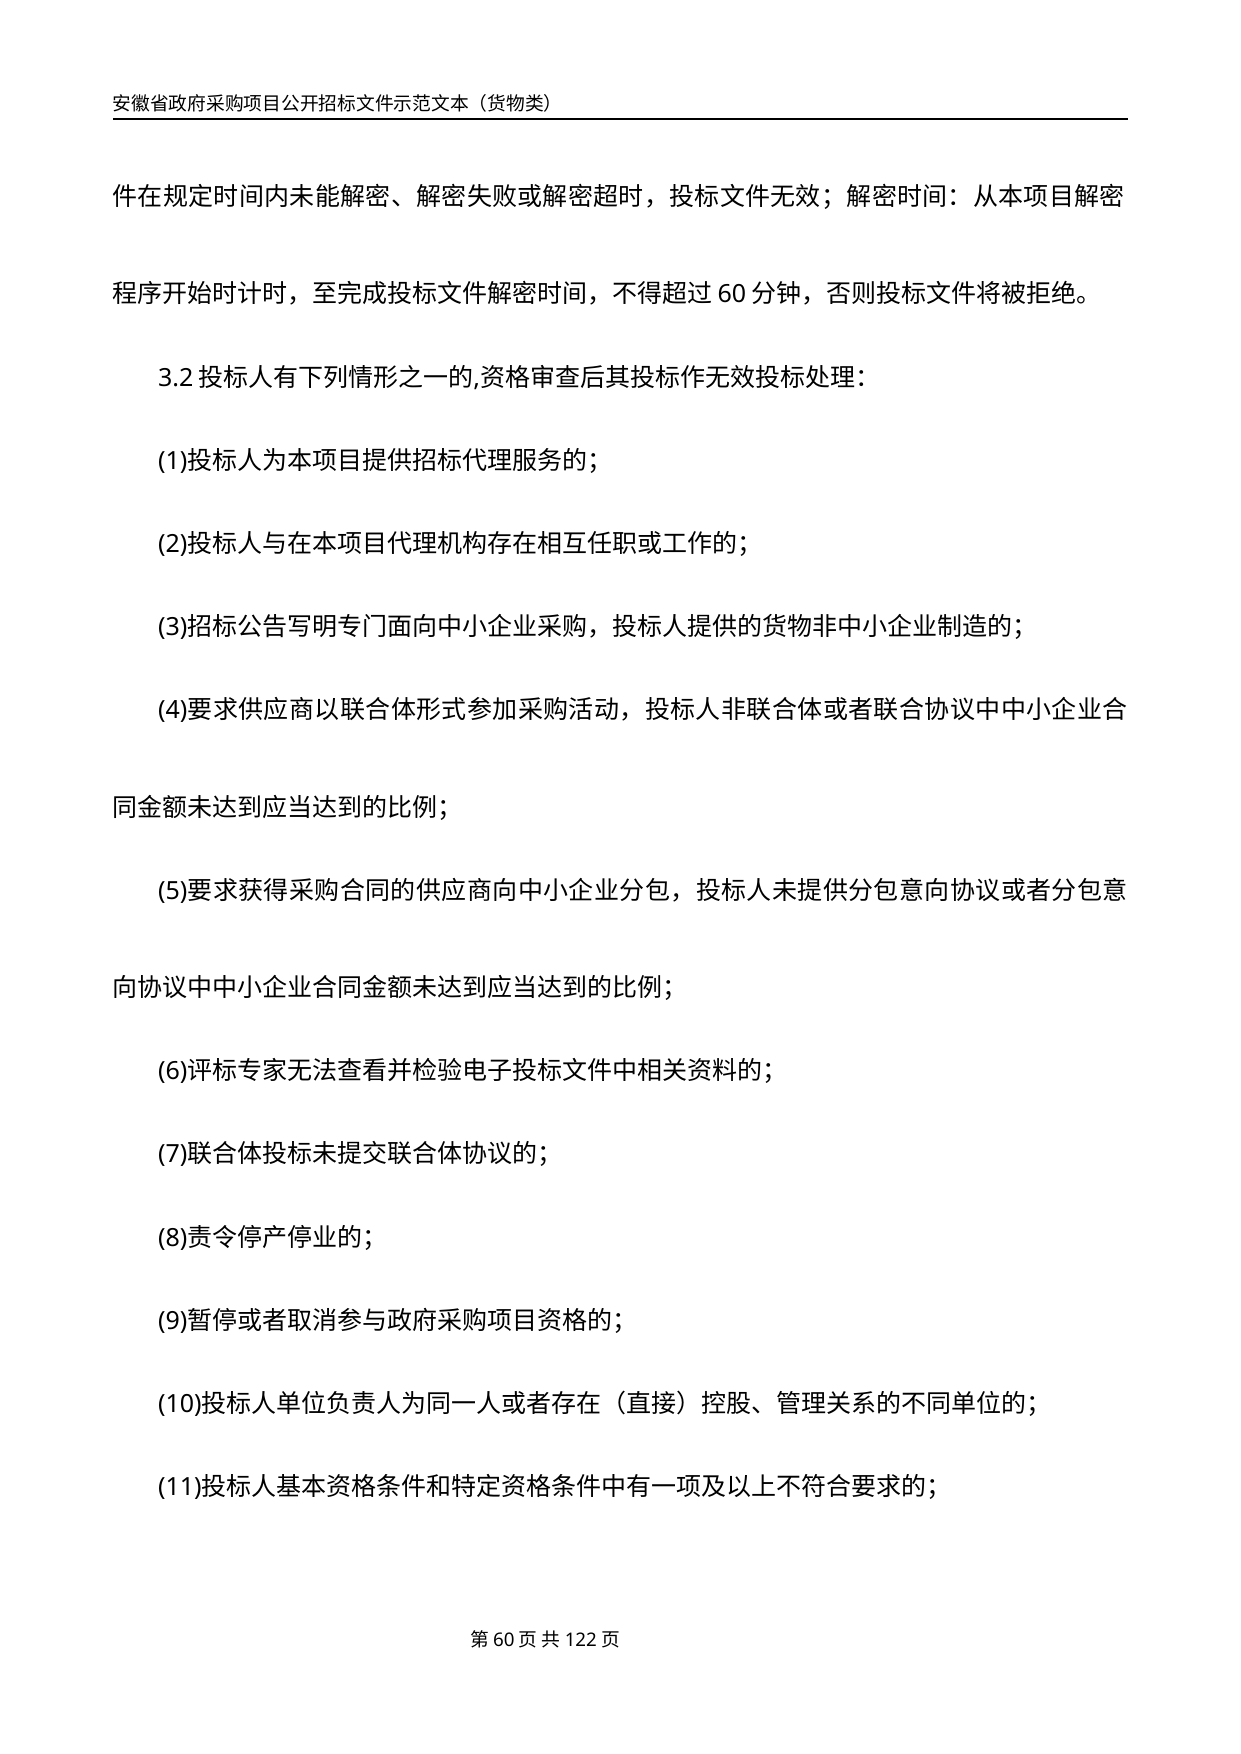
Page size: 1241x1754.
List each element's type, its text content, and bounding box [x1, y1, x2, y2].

text (5)要求获得采购合同的供应商向中小企业分包，投标人未提供分包意向协议或者分包意向协议中中小企业合同金额未达到应当达到的比例； [112, 856, 1128, 1018]
text (7)联合体投标未提交联合体协议的； [112, 1119, 1128, 1184]
text (4)要求供应商以联合体形式参加采购活动，投标人非联合体或者联合协议中中小企业合同金额未达到应当达到的比例； [112, 675, 1128, 838]
text 3.2投标人有下列情形之一的,资格审查后其投标作无效投标处理： [112, 343, 1128, 408]
text (2)投标人与在本项目代理机构存在相互任职或工作的； [112, 509, 1128, 574]
text (9)暂停或者取消参与政府采购项目资格的； [112, 1286, 1128, 1351]
text (3)招标公告写明专门面向中小企业采购，投标人提供的货物非中小企业制造的； [112, 592, 1128, 657]
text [112, 162, 1128, 324]
text (6)评标专家无法查看并检验电子投标文件中相关资料的； [112, 1036, 1128, 1101]
text (11)投标人基本资格条件和特定资格条件中有一项及以上不符合要求的； [112, 1452, 1128, 1517]
text (10)投标人单位负责人为同一人或者存在（直接）控股、管理关系的不同单位的； [112, 1369, 1128, 1434]
text (8)责令停产停业的； [112, 1203, 1128, 1268]
text (1)投标人为本项目提供招标代理服务的； [112, 426, 1128, 491]
